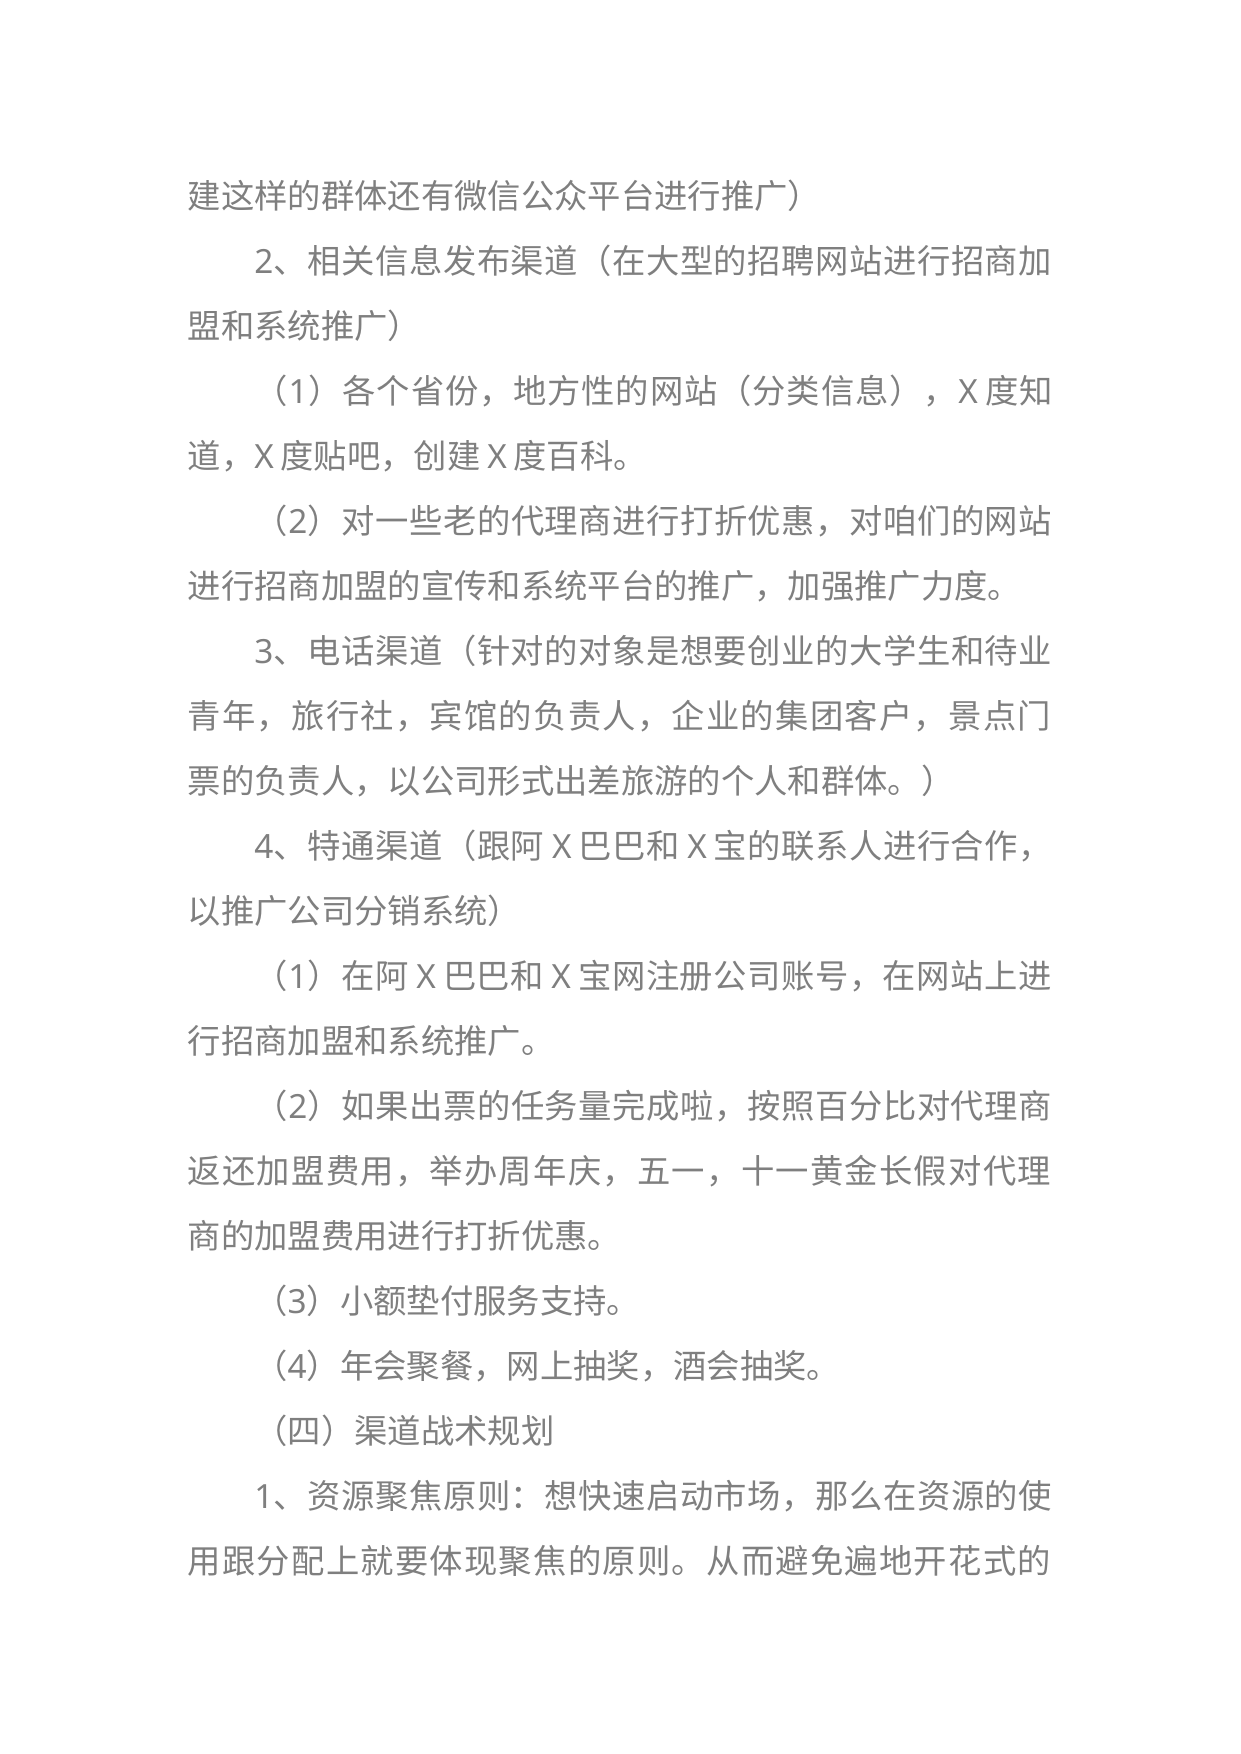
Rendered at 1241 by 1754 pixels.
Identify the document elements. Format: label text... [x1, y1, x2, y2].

text 4、特通渠道（跟阿X巴巴和X宝的联系人进行合作，以推广公司分销系统） [187, 812, 1053, 942]
text （2）如果出票的任务量完成啦，按照百分比对代理商返还加盟费用，举办周年庆，五一，十一黄金长假对代理商的加盟费用进行打折优惠。 [187, 1072, 1053, 1267]
text 2、相关信息发布渠道（在大型的招聘网站进行招商加盟和系统推广） [187, 227, 1053, 357]
text （4）年会聚餐，网上抽奖，酒会抽奖。 [187, 1332, 1053, 1397]
text 3、电话渠道（针对的对象是想要创业的大学生和待业青年，旅行社，宾馆的负责人，企业的集团客户，景点门票的负责人，以公司形式出差旅游的个人和群体。） [187, 617, 1053, 812]
text （四）渠道战术规划 [187, 1397, 1053, 1462]
text （3）小额垫付服务支持。 [187, 1267, 1053, 1332]
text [187, 1462, 1053, 1592]
text （2）对一些老的代理商进行打折优惠，对咱们的网站进行招商加盟的宣传和系统平台的推广，加强推广力度。 [187, 487, 1053, 617]
text （1）各个省份，地方性的网站（分类信息），X度知道，X度贴吧，创建X度百科。 [187, 357, 1053, 487]
text （1）在阿X巴巴和X宝网注册公司账号，在网站上进行招商加盟和系统推广。 [187, 942, 1053, 1072]
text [187, 162, 1053, 227]
